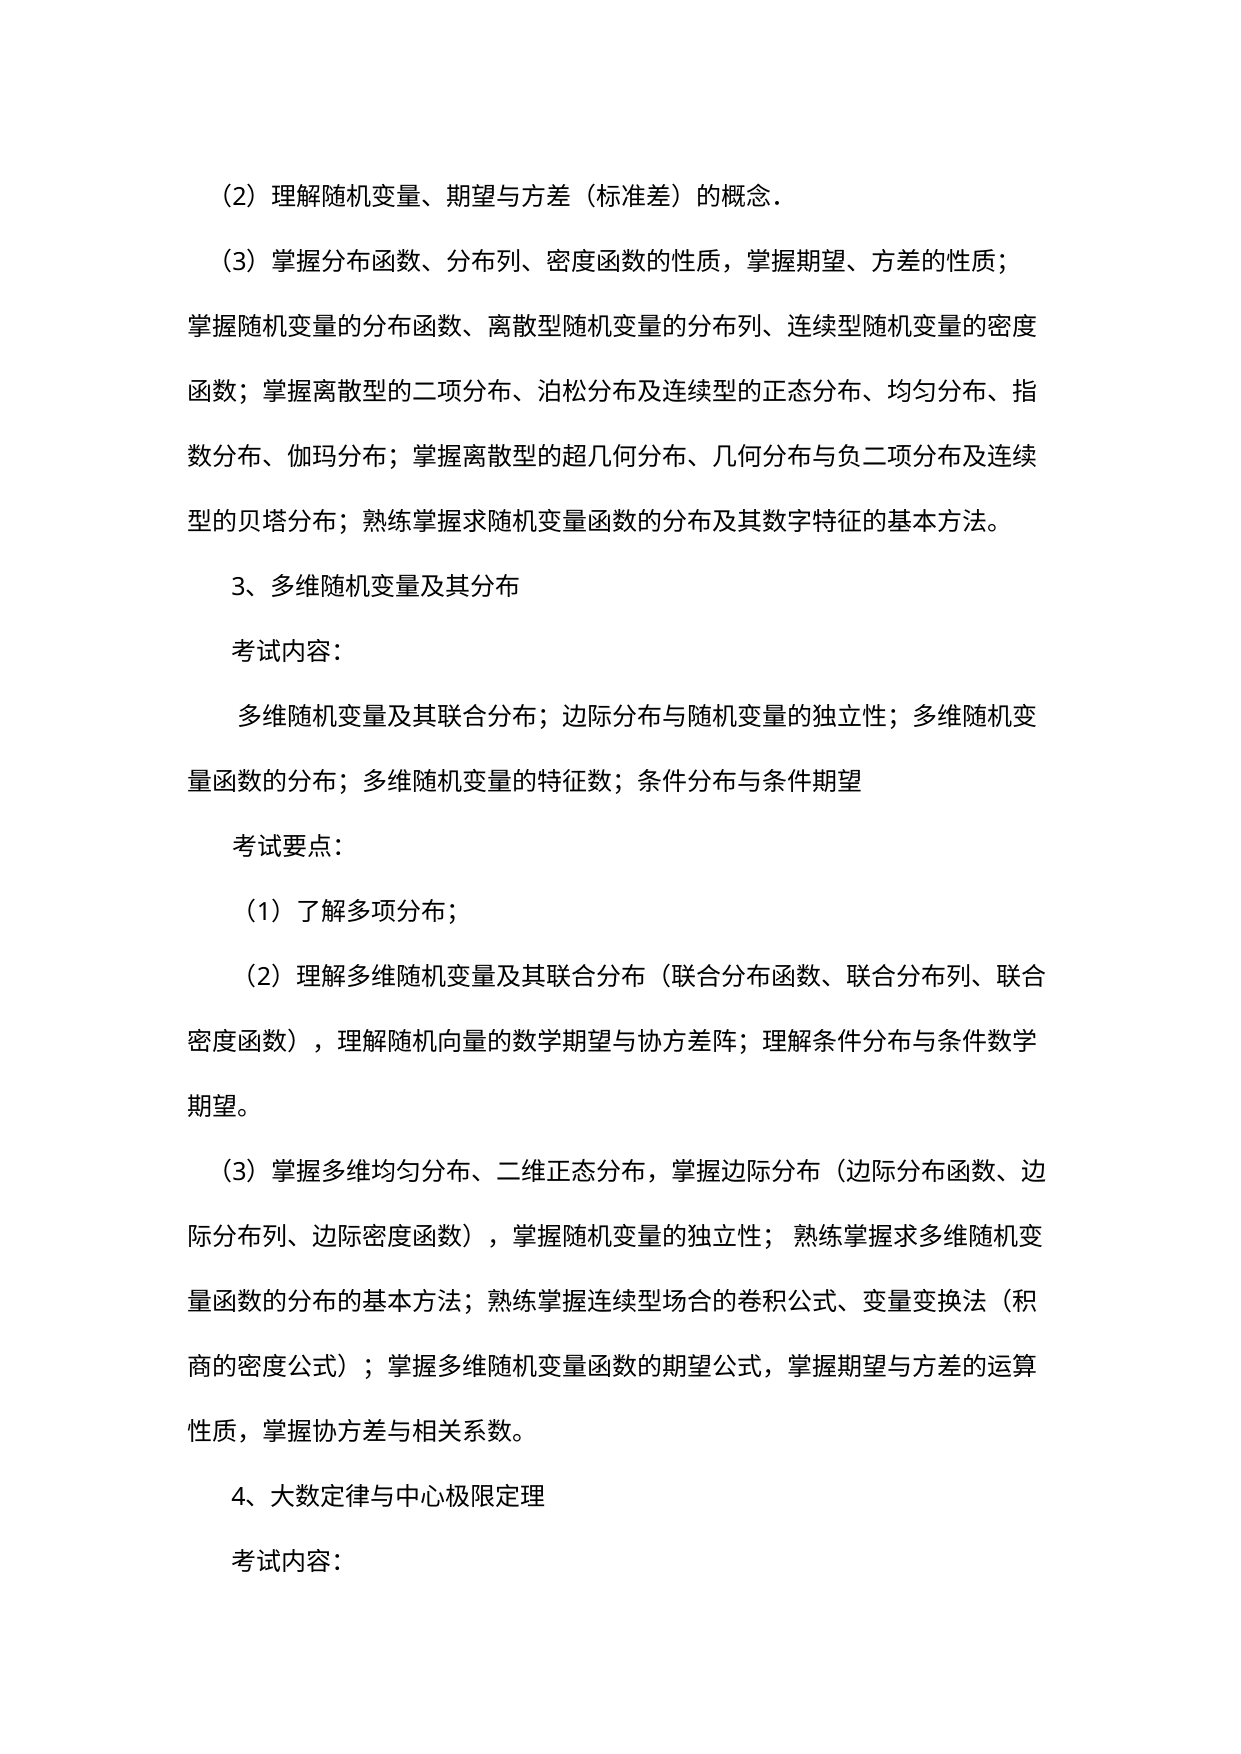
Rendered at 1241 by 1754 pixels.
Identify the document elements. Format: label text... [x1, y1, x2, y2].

text 考试内容： [187, 617, 1053, 682]
list （3）掌握分布函数、分布列、密度函数的性质，掌握期望、方差的性质； [187, 227, 1053, 292]
list 多维随机变量及其联合分布；边际分布与随机变量的独立性；多维随机变量函数的分布；多维随机变量的特征数；条件分布与条件期望 [188, 682, 1053, 812]
list （1）了解多项分布； [187, 877, 1053, 942]
list 考试要点： [188, 812, 1053, 877]
text 考试内容： [187, 1527, 1053, 1592]
list （2）理解随机变量、期望与方差（标准差）的概念． [187, 162, 1053, 227]
text 掌握随机变量的分布函数、离散型随机变量的分布列、连续型随机变量的密度函数；掌握离散型的二项分布、泊松分布及连续型的正态分布、均匀分布、指数分布、伽玛分布；掌握离散型的超几何分布、几何分布与负二项分布及连续型的贝塔分布；熟练掌握求随机变量函数的分布及其数字特征的基本方法。 [187, 292, 1053, 552]
list （3）掌握多维均匀分布、二维正态分布，掌握边际分布（边际分布函数、边际分布列、边际密度函数），掌握随机变量的独立性； 熟练掌握求多维随机变量函数的分布的基本方法；熟练掌握连续型场合的卷积公式、变量变换法（积商的密度公式）；掌握多维随机变量函数的期望公式，掌握期望与方差的运算性质，掌握协方差与相关系数。 [187, 1137, 1053, 1462]
text 4、大数定律与中心极限定理 [187, 1462, 1053, 1527]
text 3、多维随机变量及其分布 [187, 552, 1053, 617]
list （2）理解多维随机变量及其联合分布（联合分布函数、联合分布列、联合密度函数），理解随机向量的数学期望与协方差阵；理解条件分布与条件数学期望。 [187, 942, 1053, 1137]
